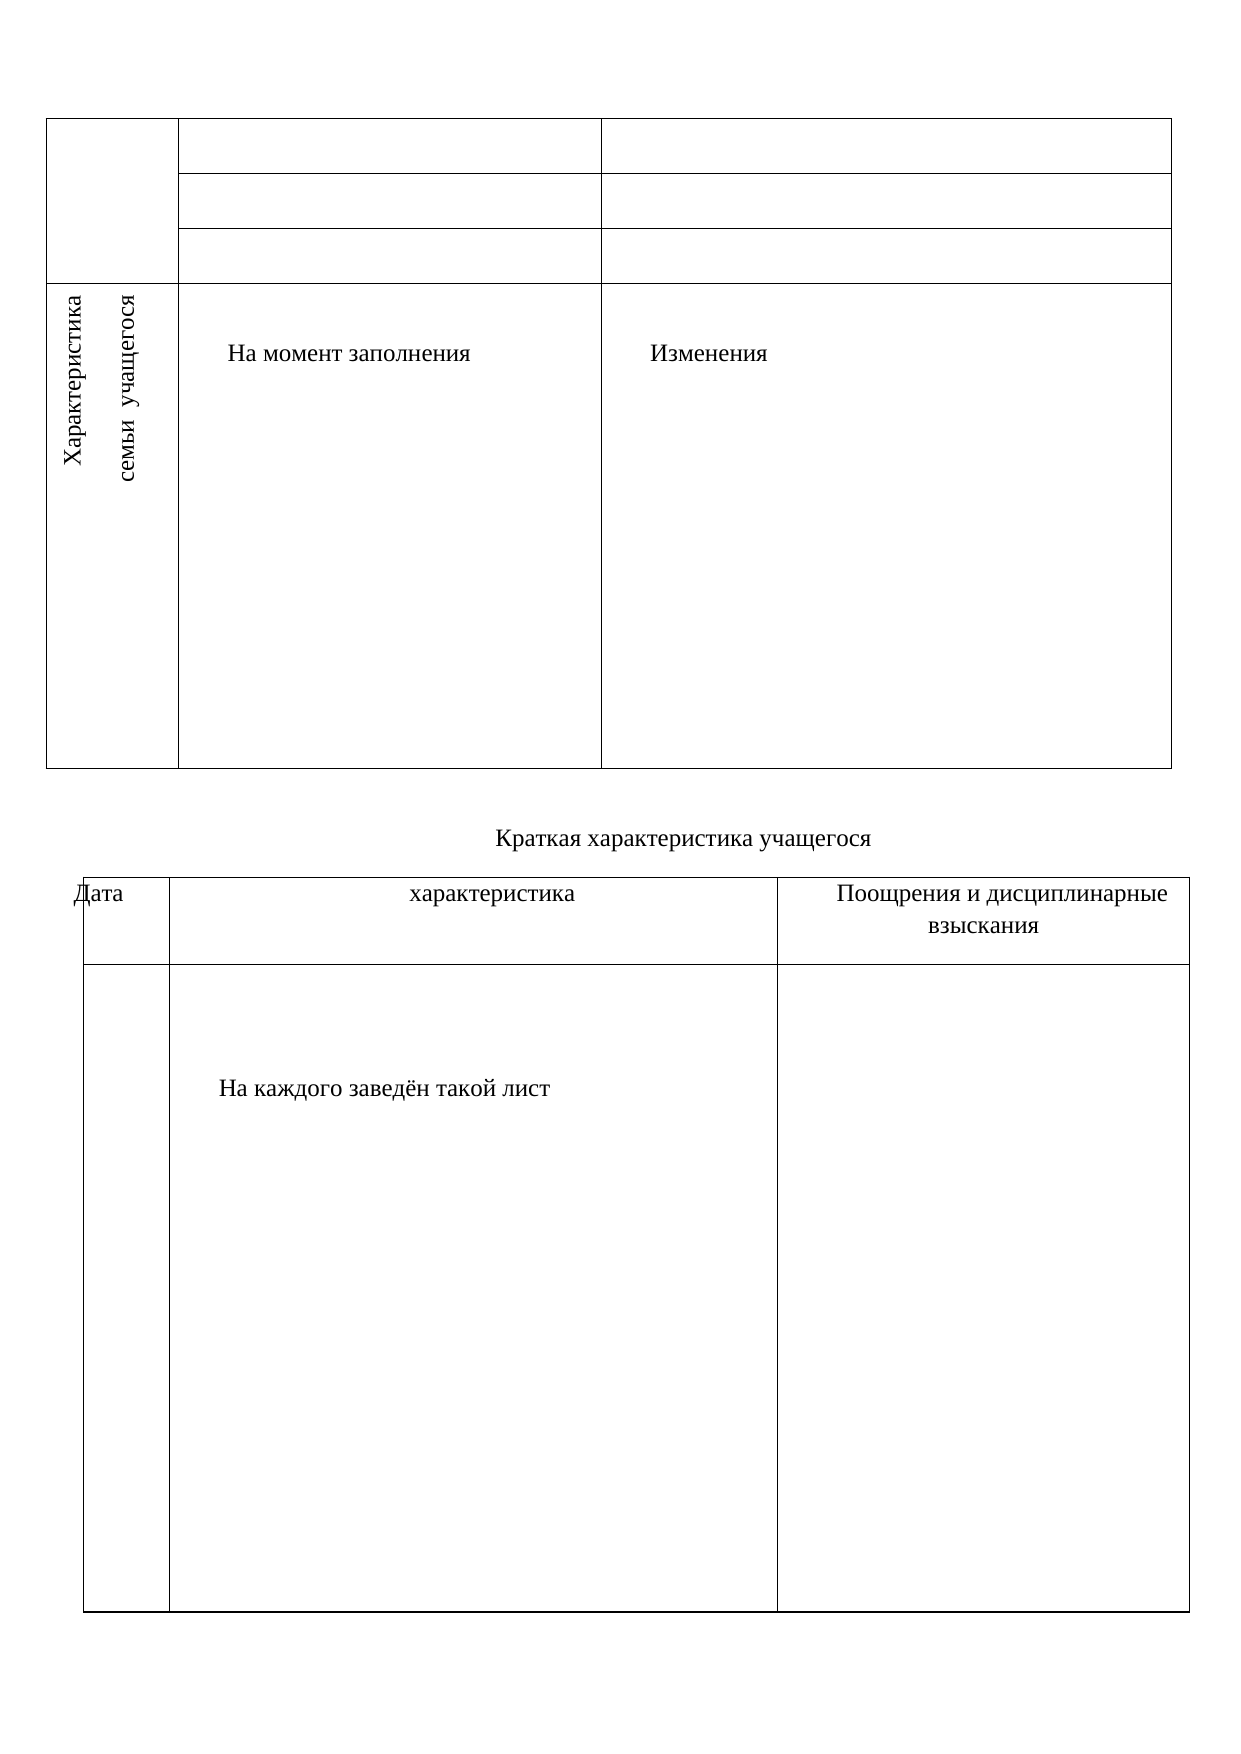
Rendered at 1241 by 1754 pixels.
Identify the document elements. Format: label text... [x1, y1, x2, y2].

table_cell [179, 119, 601, 173]
table_cell [179, 229, 601, 283]
table_cell На каждого заведён такой лист [170, 965, 777, 1611]
table_header Поощрения и дисциплинарные взыскания [778, 878, 1189, 964]
table_cell [602, 174, 1171, 228]
table_cell [602, 229, 1171, 283]
table_cell Изменения [602, 284, 1171, 768]
table_cell [778, 965, 1189, 1611]
table_cell Характеристика семьи учащегося [47, 284, 178, 768]
table_cell [179, 174, 601, 228]
table_header Дата [84, 878, 169, 964]
table_cell На момент заполнения [179, 284, 601, 768]
table_cell [602, 119, 1171, 173]
table_cell [84, 965, 169, 1611]
table_header характеристика [170, 878, 777, 964]
text Краткая характеристика учащегося [177, 823, 1152, 851]
